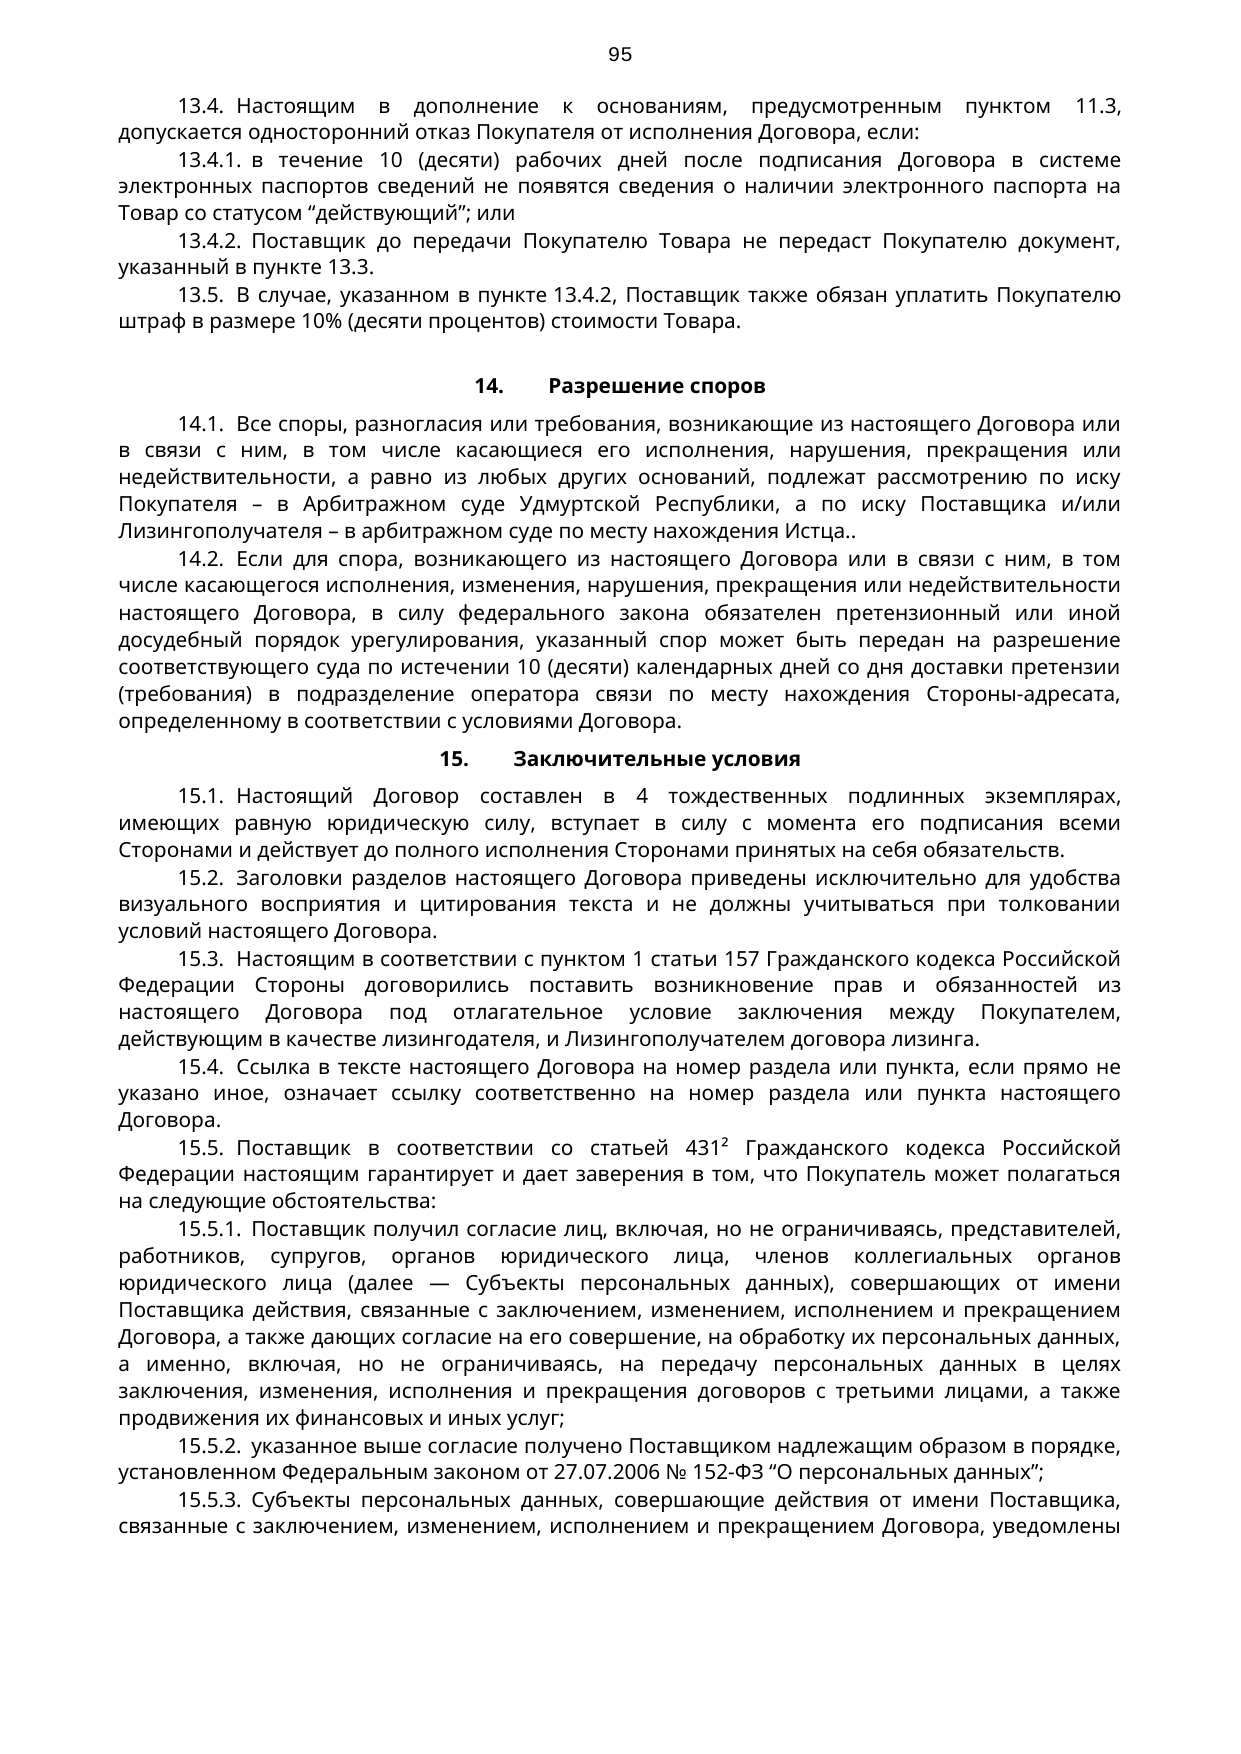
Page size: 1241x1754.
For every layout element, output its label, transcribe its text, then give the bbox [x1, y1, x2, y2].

list Настоящий Договор составлен в тождественных подлинных экземплярах, имеющих равную юридическую силу, вступает в силу с момента его подписания всеми Сторонами и действует до полного исполнения Сторонами принятых на себя обязательств. [118, 782, 1122, 863]
list Разрешение споров [118, 372, 1122, 399]
list Если для спора, возникающего из настоящего Договора или в связи с ним, в том числе касающегося исполнения, изменения, нарушения, прекращения или недействительности настоящего Договора, в силу федерального закона обязателен претензионный или иной досудебный порядок урегулирования, указанный спор может быть передан на разрешение соответствующего суда по истечении 10 (десяти) календарных дней со дня доставки претензии (требования) в подразделение оператора связи по месту нахождения Стороны-адресата, определенному в соответствии с условиями Договора. [118, 545, 1122, 734]
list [118, 1486, 1122, 1540]
list В случае, указанном в пункте 13.4.2, Поставщик также обязан уплатить Покупателю штраф в размере 10% (десяти процентов) стоимости Товара. [118, 281, 1122, 335]
list Настоящим в соответствии с пунктом 1 статьи 157 Гражданского кодекса Российской Федерации Стороны договорились поставить возникновение прав и обязанностей из настоящего Договора под отлагательное условие заключения между Покупателем, действующим в качестве лизингодателя, и Лизингополучателем договора лизинга. [118, 944, 1122, 1053]
list Настоящим в дополнение к основаниям, предусмотренным пунктом 11.3, допускается односторонний отказ Покупателя от исполнения Договора, если: [118, 92, 1122, 146]
list Все споры, разногласия или требования, возникающие из настоящего Договора или в связи с ним, в том числе касающиеся его исполнения, нарушения, прекращения или недействительности, а равно из любых других оснований, подлежат рассмотрению по иску Покупателя – в Арбитражном суде Удмуртской Республики, а по иску Поставщика и/или Лизингополучателя – в арбитражном суде по месту нахождения Истца.. [118, 410, 1122, 545]
list указанное выше согласие получено Поставщиком надлежащим образом в порядке, установленном Федеральным законом от 27.07.2006 № 152-ФЗ “О персональных данных”; [118, 1432, 1122, 1486]
list Заключительные условия [118, 745, 1122, 772]
list в течение 10 (десяти) рабочих дней после подписания Договора в системе электронных паспортов сведений не появятся сведения о наличии электронного паспорта на Товар со статусом “действующий”; или [118, 146, 1122, 227]
list Заголовки разделов настоящего Договора приведены исключительно для удобства визуального восприятия и цитирования текста и не должны учитываться при толковании условий настоящего Договора. [118, 863, 1122, 944]
list Поставщик до передачи Покупателю Товара не передаст Покупателю документ, указанный в пункте 13.3. [118, 227, 1122, 281]
list Поставщик в соответствии со статьей 431² Гражданского кодекса Российской Федерации настоящим гарантирует и дает заверения в том, что Покупатель может полагаться на следующие обстоятельства: [118, 1134, 1122, 1215]
list Поставщик получил согласие лиц, включая, но не ограничиваясь, представителей, работников, супругов, органов юридического лица, членов коллегиальных органов юридического лица (далее — Субъекты персональных данных), совершающих от имени Поставщика действия, связанные с заключением, изменением, исполнением и прекращением Договора, а также дающих согласие на его совершение, на обработку их персональных данных, а именно, включая, но не ограничиваясь, на передачу персональных данных в целях заключения, изменения, исполнения и прекращения договоров с третьими лицами, а также продвижения их финансовых и иных услуг; [118, 1215, 1122, 1432]
list Ссылка в тексте настоящего Договора на номер раздела или пункта, если прямо не указано иное, означает ссылку соответственно на номер раздела или пункта настоящего Договора. [118, 1053, 1122, 1134]
